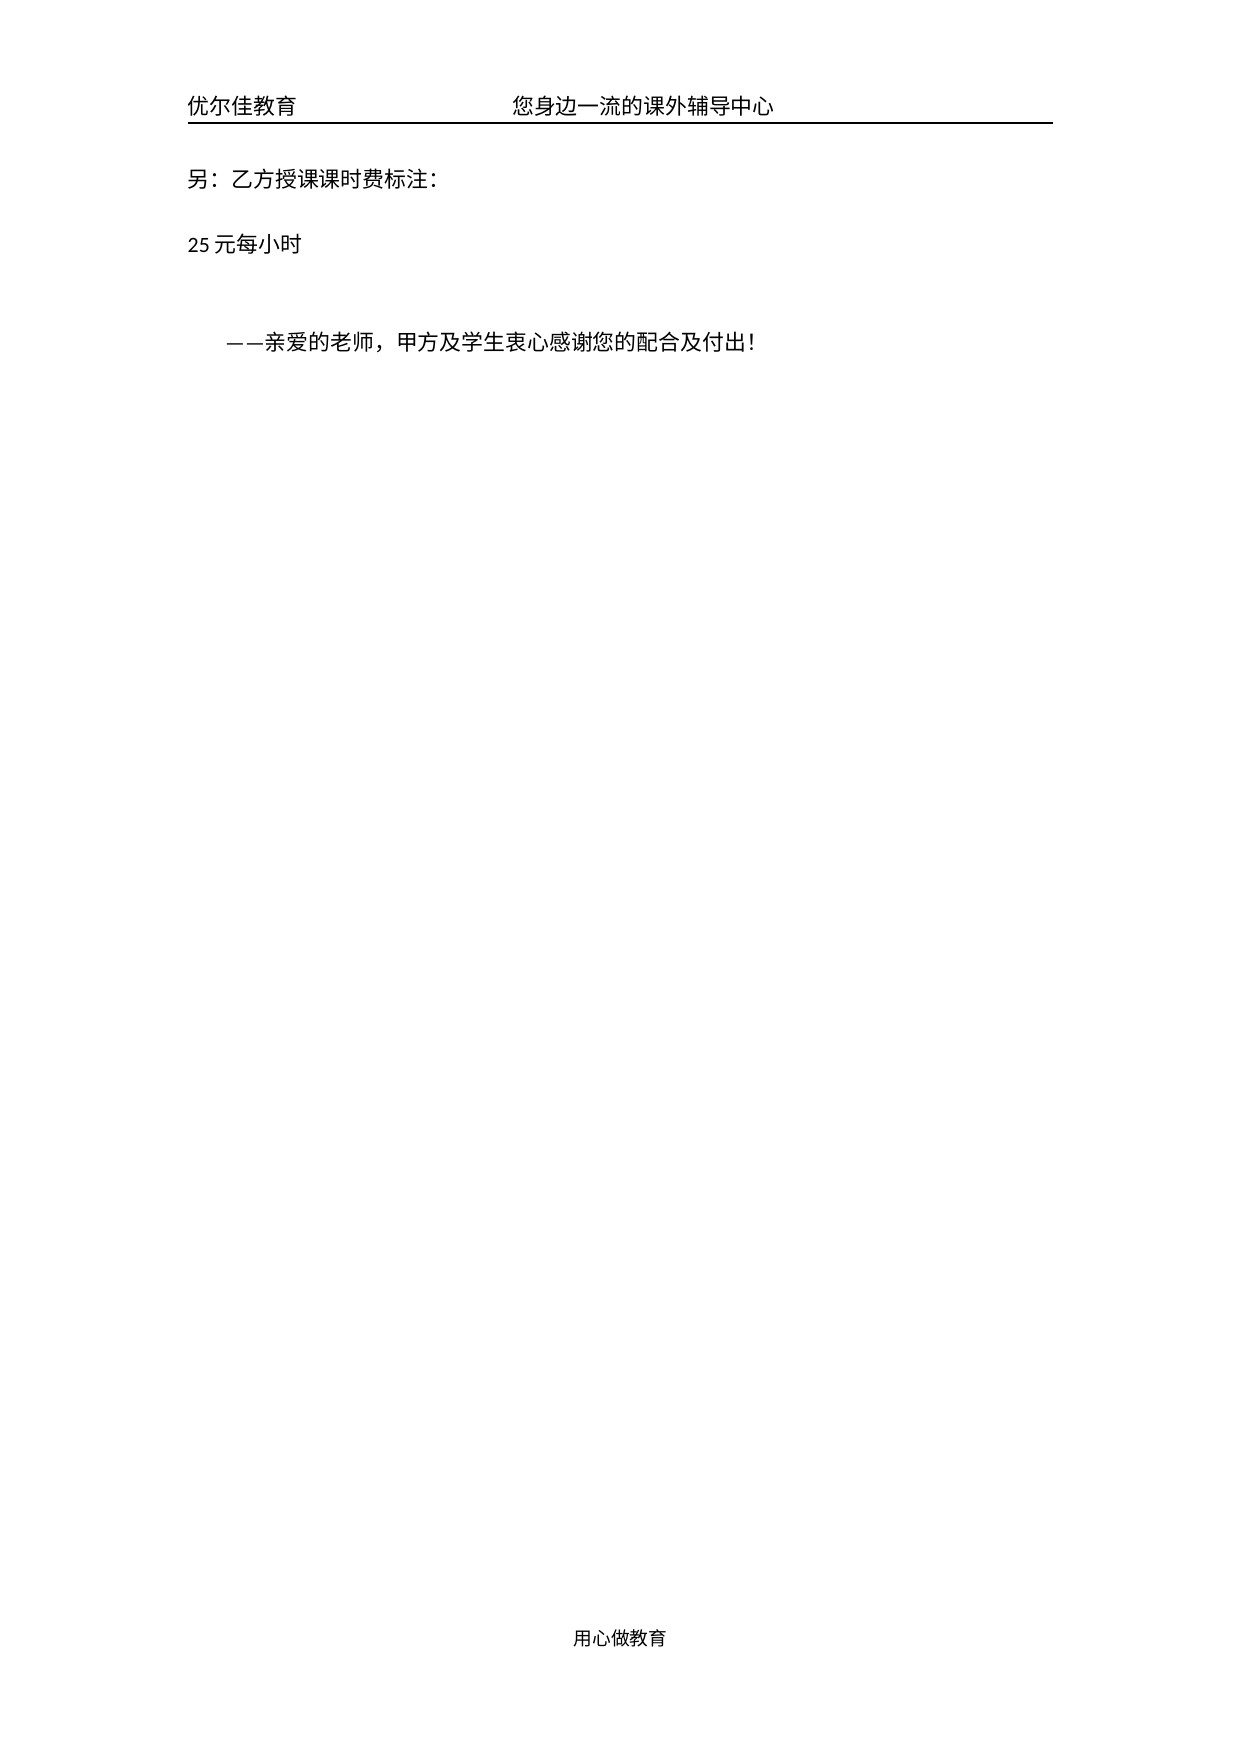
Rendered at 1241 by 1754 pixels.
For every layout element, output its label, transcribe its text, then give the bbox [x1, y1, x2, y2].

list ——亲爱的老师，甲方及学生衷心感谢您的配合及付出！ [225, 324, 1053, 357]
text 25元每小时 [187, 227, 1053, 259]
text 另：乙方授课课时费标注： [187, 162, 1053, 194]
